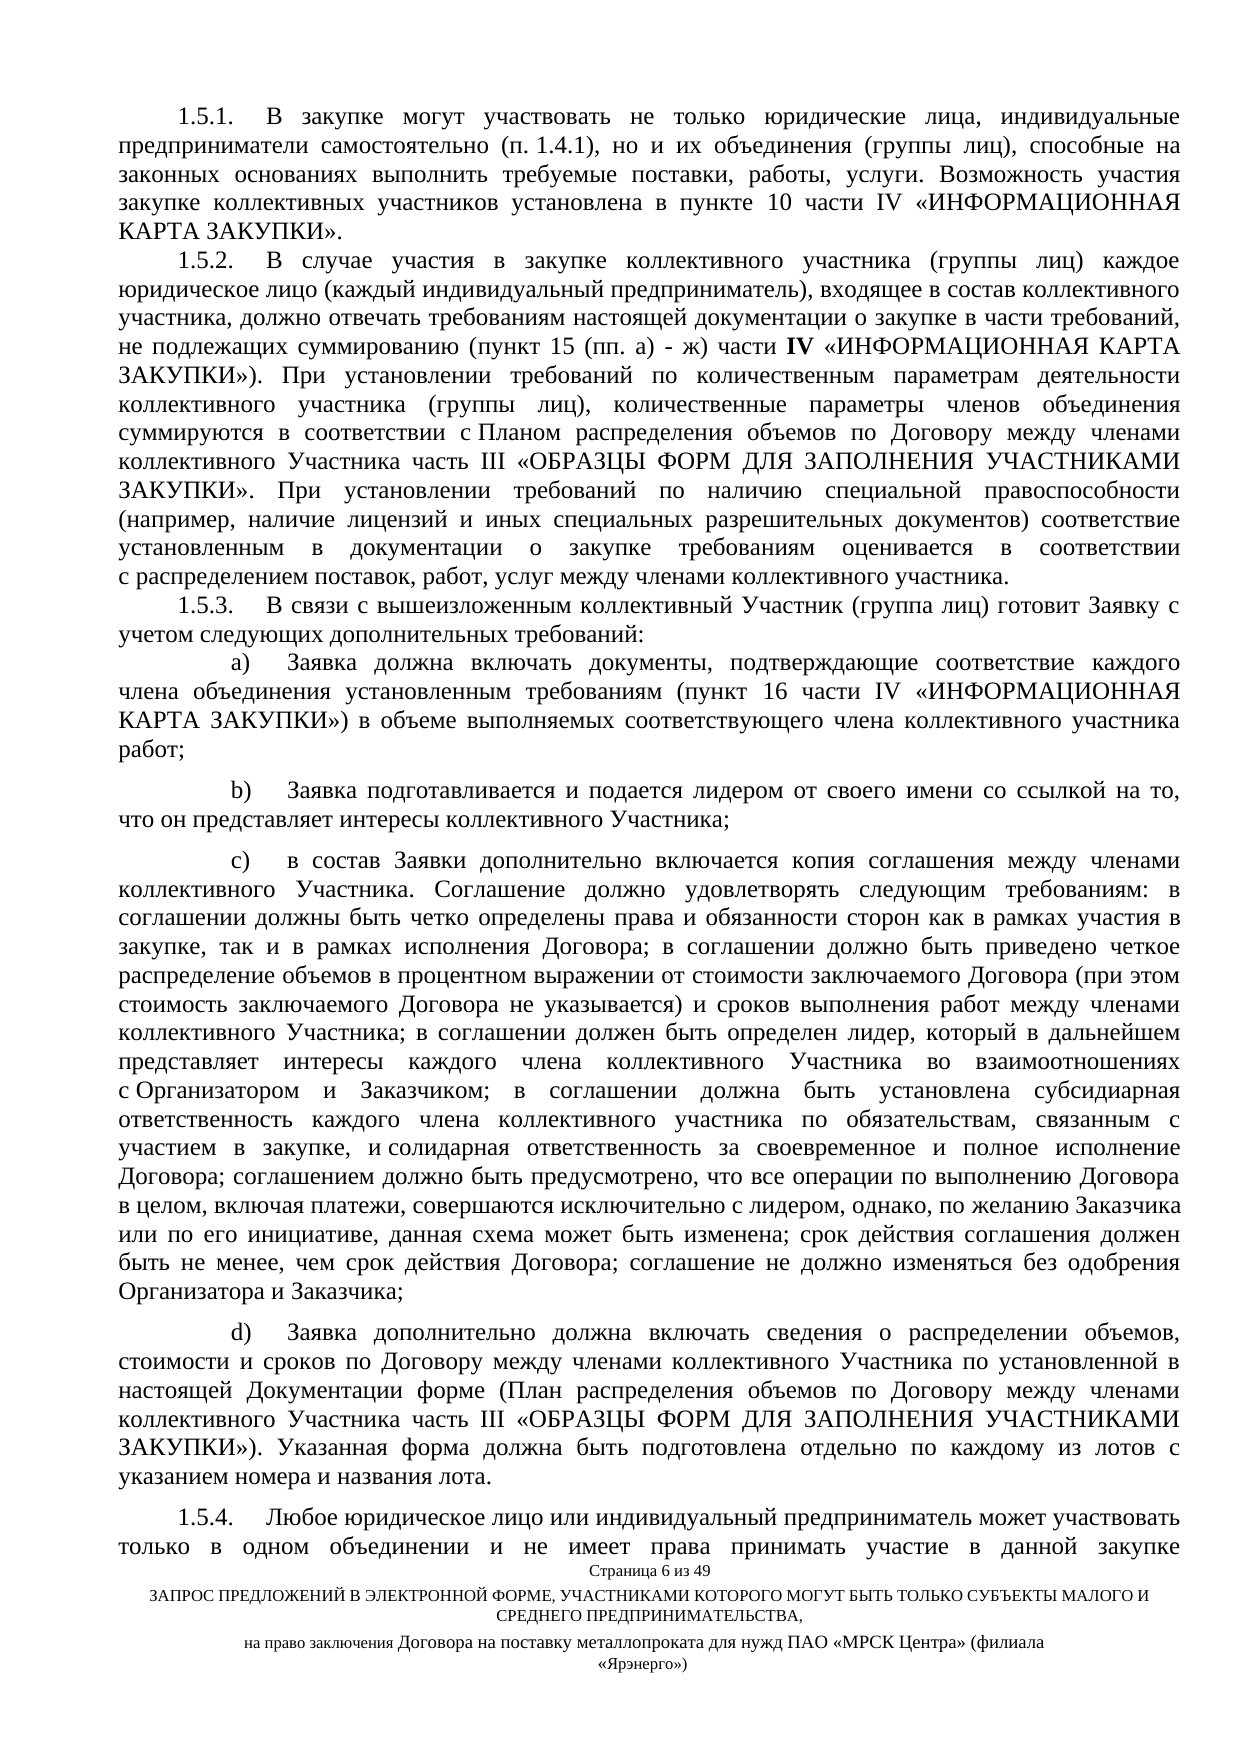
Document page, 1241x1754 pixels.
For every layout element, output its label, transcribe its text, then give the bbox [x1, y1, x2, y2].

list Заявка дополнительно должна включать сведения о распределении объемов, стоимости и сроков по Договору между членами коллективного Участника по установленной в настоящей Документации форме (План распределения объемов по Договору между членами коллективного Участника часть III «ОБРАЗЦЫ ФОРМ ДЛЯ ЗАПОЛНЕНИЯ УЧАСТНИКАМИ ЗАКУПКИ»). Указанная форма должна быть подготовлена отдельно по каждому из лотов с указанием номера и названия лота. [118, 1317, 1181, 1490]
subtitle В случае участия в закупке коллективного участника (группы лиц) каждое юридическое лицо (каждый индивидуальный предприниматель), входящее в состав коллективного участника, должно отвечать требованиям настоящей документации о закупке в части требований, не подлежащих суммированию (пункт 15 (пп. а) - ж) части IV «ИНФОРМАЦИОННАЯ КАРТА ЗАКУПКИ»). При установлении требований по количественным параметрам деятельности коллективного участника (группы лиц), количественные параметры членов объединения суммируются в соответствии с Планом распределения объемов по Договору между членами коллективного Участника часть III «ОБРАЗЦЫ ФОРМ ДЛЯ ЗАПОЛНЕНИЯ УЧАСТНИКАМИ ЗАКУПКИ». При установлении требований по наличию специальной правоспособности (например, наличие лицензий и иных специальных разрешительных документов) соответствие установленным в документации о закупке требованиям оценивается в соответствии с распределением поставок, работ, услуг между членами коллективного участника. [118, 245, 1181, 590]
list Заявка должна включать документы, подтверждающие соответствие каждого члена объединения установленным требованиям (пункт 16 части IV «ИНФОРМАЦИОННАЯ КАРТА ЗАКУПКИ») в объеме выполняемых соответствующего члена коллективного участника работ; [118, 647, 1181, 762]
list Заявка подготавливается и подается лидером от своего имени со ссылкой на то, что он представляет интересы коллективного Участника; [118, 775, 1181, 832]
list в состав Заявки дополнительно включается копия соглашения между членами коллективного Участника. Соглашение должно удовлетворять следующим требованиям: в соглашении должны быть четко определены права и обязанности сторон как в рамках участия в закупке, так и в рамках исполнения Договора; в соглашении должно быть приведено четкое распределение объемов в процентном выражении от стоимости заключаемого Договора (при этом стоимость заключаемого Договора не указывается) и сроков выполнения работ между членами коллективного Участника; в соглашении должен быть определен лидер, который в дальнейшем представляет интересы каждого члена коллективного Участника во взаимоотношениях с Организатором и Заказчиком; в соглашении должна быть установлена субсидиарная ответственность каждого члена коллективного участника по обязательствам, связанным с участием в закупке, и солидарная ответственность за своевременное и полное исполнение Договора; соглашением должно быть предусмотрено, что все операции по выполнению Договора в целом, включая платежи, совершаются исключительно с лидером, однако, по желанию Заказчика или по его инициативе, данная схема может быть изменена; срок действия соглашения должен быть не менее, чем срок действия Договора; соглашение не должно изменяться без одобрения Организатора и Заказчика; [118, 845, 1181, 1305]
subtitle В закупке могут участвовать не только юридические лица, индивидуальные предприниматели самостоятельно (п. 1.4.1), но и их объединения (группы лиц), способные на законных основаниях выполнить требуемые поставки, работы, услуги. Возможность участия закупке коллективных участников установлена в пункте 10 части IV «ИНФОРМАЦИОННАЯ КАРТА ЗАКУПКИ». [118, 101, 1181, 245]
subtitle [118, 1502, 1181, 1560]
subtitle В связи с вышеизложенным коллективный Участник (группа лиц) готовит Заявку с учетом следующих дополнительных требований: [118, 590, 1181, 647]
